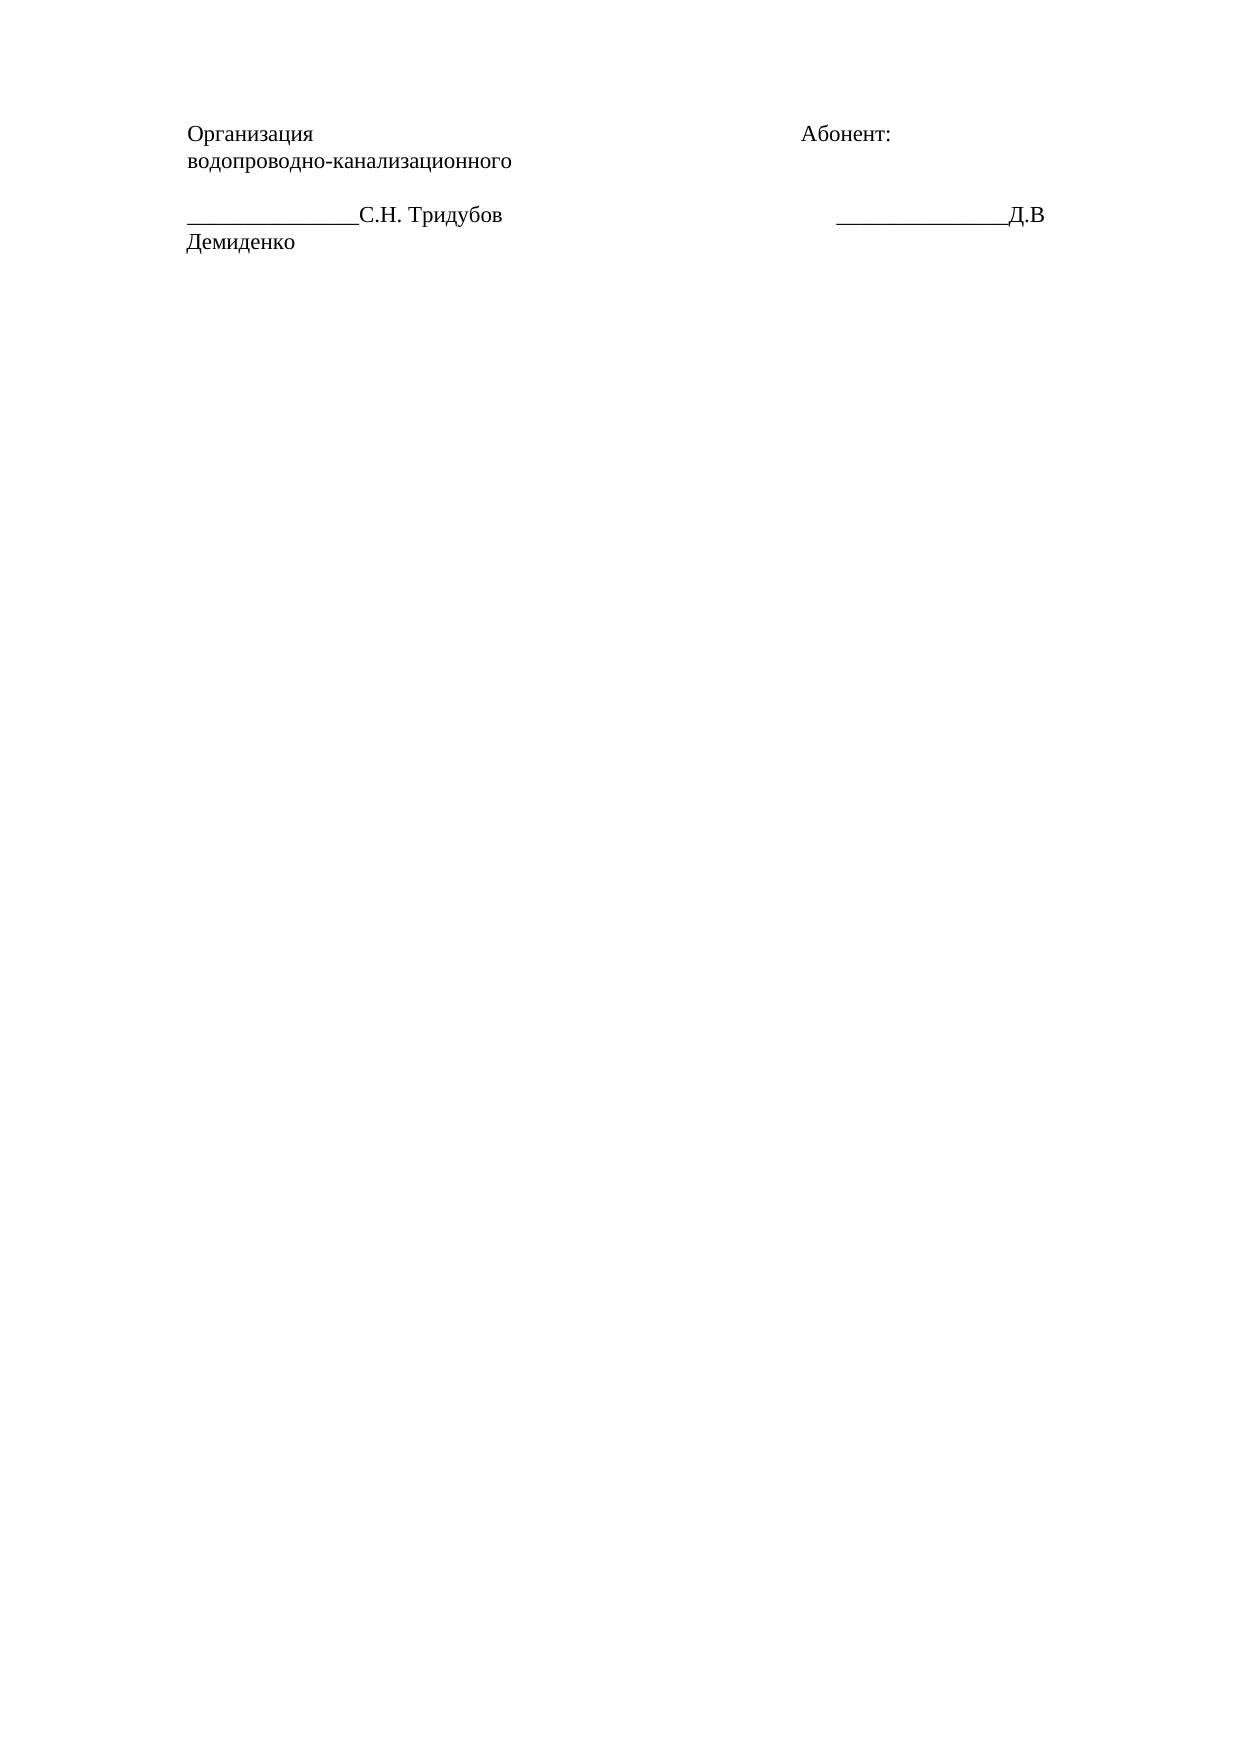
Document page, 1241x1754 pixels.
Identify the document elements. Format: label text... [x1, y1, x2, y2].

text водопроводно-канализационного [186, 147, 1137, 173]
text _______________С.Н. Тридубов _______________Д.В Демиденко [186, 201, 1137, 255]
text Организация Абонент: [186, 120, 1137, 146]
